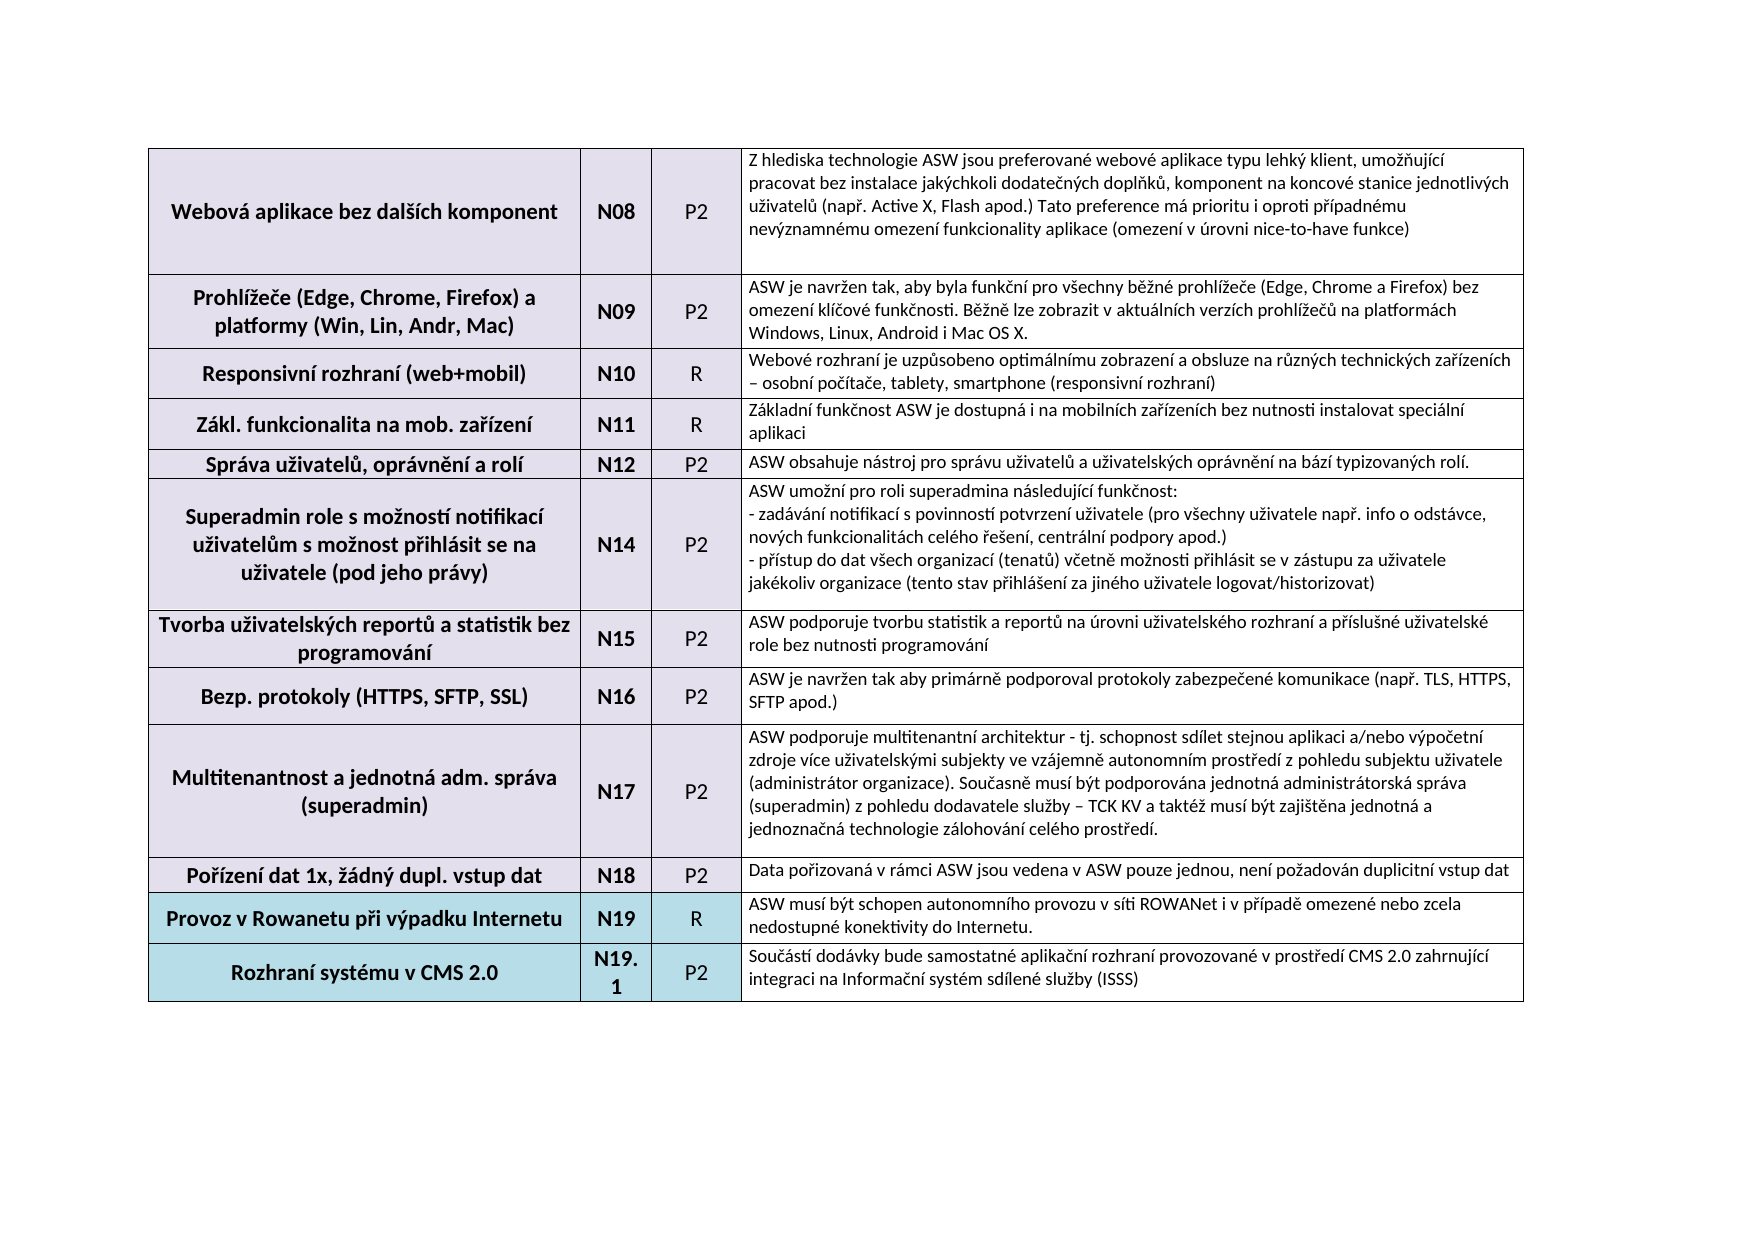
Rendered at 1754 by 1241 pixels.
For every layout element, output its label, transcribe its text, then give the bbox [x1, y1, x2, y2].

table_cell P2 [652, 668, 741, 724]
table_cell ASW musí být schopen autonomního provozu v síti ROWANet i v případě omezené nebo zcela nedostupné konektivity do Internetu. [742, 893, 1523, 943]
table_cell Prohlížeče (Edge, Chrome, Firefox) a platformy (Win, Lin, Andr, Mac) [149, 275, 580, 348]
table_cell ASW podporuje tvorbu statistik a reportů na úrovni uživatelského rozhraní a příslušné uživatelské role bez nutnosti programování [742, 611, 1523, 667]
table_cell N09 [581, 275, 651, 348]
table_cell Multitenantnost a jednotná adm. správa (superadmin) [149, 725, 580, 857]
table_cell Webové rozhraní je uzpůsobeno optimálnímu zobrazení a obsluze na různých technických zařízeních – osobní počítače, tablety, smartphone (responsivní rozhraní) [742, 349, 1523, 398]
table_cell Rozhraní systému v CMS 2.0 [149, 944, 580, 1001]
table_cell N17 [581, 725, 651, 857]
table_cell N11 [581, 399, 651, 449]
table_cell N14 [581, 479, 651, 609]
table_cell N18 [581, 858, 651, 892]
table_cell Responsivní rozhraní (web+mobil) [149, 349, 580, 398]
table_cell N12 [581, 450, 651, 478]
table_cell P2 [652, 479, 741, 609]
table_cell P2 [652, 611, 741, 667]
table_cell P2 [652, 725, 741, 857]
table_cell N19.1 [581, 944, 651, 1001]
table_cell ASW obsahuje nástroj pro správu uživatelů a uživatelských oprávnění na bází typizovaných rolí. [742, 450, 1523, 478]
table_cell Provoz v Rowanetu při výpadku Internetu [149, 893, 580, 943]
table_cell P2 [652, 858, 741, 892]
table_cell P2 [652, 149, 741, 274]
table_cell N19 [581, 893, 651, 943]
table_cell R [652, 349, 741, 398]
table_cell Superadmin role s možností notifikací uživatelům s možnost přihlásit se na uživatele (pod jeho právy) [149, 479, 580, 609]
table_cell R [652, 893, 741, 943]
table_cell Bezp. protokoly (HTTPS, SFTP, SSL) [149, 668, 580, 724]
table_cell Základní funkčnost ASW je dostupná i na mobilních zařízeních bez nutnosti instalovat speciální aplikaci [742, 399, 1523, 449]
table_cell Webová aplikace bez dalších komponent [149, 149, 580, 274]
table_cell N08 [581, 149, 651, 274]
table_cell Zákl. funkcionalita na mob. zařízení [149, 399, 580, 449]
table_cell Správa uživatelů, oprávnění a rolí [149, 450, 580, 478]
table_cell ASW je navržen tak, aby byla funkční pro všechny běžné prohlížeče (Edge, Chrome a Firefox) bez omezení klíčové funkčnosti. Běžně lze zobrazit v aktuálních verzích prohlížečů na platformách Windows, Linux, Android i Mac OS X. [742, 275, 1523, 348]
table_cell P2 [652, 450, 741, 478]
table_cell N15 [581, 611, 651, 667]
table_cell ASW umožní pro roli superadmina následující funkčnost: - zadávání notifikací s povinností potvrzení uživatele (pro všechny uživatele např. info o odstávce, nových funkcionalitách celého řešení, centrální podpory apod.) - přístup do dat všech organizací (tenatů) včetně možnosti přihlásit se v zástupu za uživatele jakékoliv organizace (tento stav přihlášení za jiného uživatele logovat/historizovat) [742, 479, 1523, 609]
table_cell ASW podporuje multitenantní architektur - tj. schopnost sdílet stejnou aplikaci a/nebo výpočetní zdroje více uživatelskými subjekty ve vzájemně autonomním prostředí z pohledu subjektu uživatele (administrátor organizace). Současně musí být podporována jednotná administrátorská správa (superadmin) z pohledu dodavatele služby – TCK KV a taktéž musí být zajištěna jednotná a jednoznačná technologie zálohování celého prostředí. [742, 725, 1523, 857]
table_cell Součástí dodávky bude samostatné aplikační rozhraní provozované v prostředí CMS 2.0 zahrnující integraci na Informační systém sdílené služby (ISSS) [742, 944, 1523, 1001]
table_cell ASW je navržen tak aby primárně podporoval protokoly zabezpečené komunikace (např. TLS, HTTPS, SFTP apod.) [742, 668, 1523, 724]
table_cell P2 [652, 944, 741, 1001]
table_cell Z hlediska technologie ASW jsou preferované webové aplikace typu lehký klient, umožňující pracovat bez instalace jakýchkoli dodatečných doplňků, komponent na koncové stanice jednotlivých uživatelů (např. Active X, Flash apod.) Tato preference má prioritu i oproti případnému nevýznamnému omezení funkcionality aplikace (omezení v úrovni nice-to-have funkce) [742, 149, 1523, 274]
table_cell Data pořizovaná v rámci ASW jsou vedena v ASW pouze jednou, není požadován duplicitní vstup dat [742, 858, 1523, 892]
table_cell P2 [652, 275, 741, 348]
table_cell Tvorba uživatelských reportů a statistik bez programování [149, 611, 580, 667]
table_cell Pořízení dat 1x, žádný dupl. vstup dat [149, 858, 580, 892]
table_cell R [652, 399, 741, 449]
table_cell N16 [581, 668, 651, 724]
table_cell N10 [581, 349, 651, 398]
